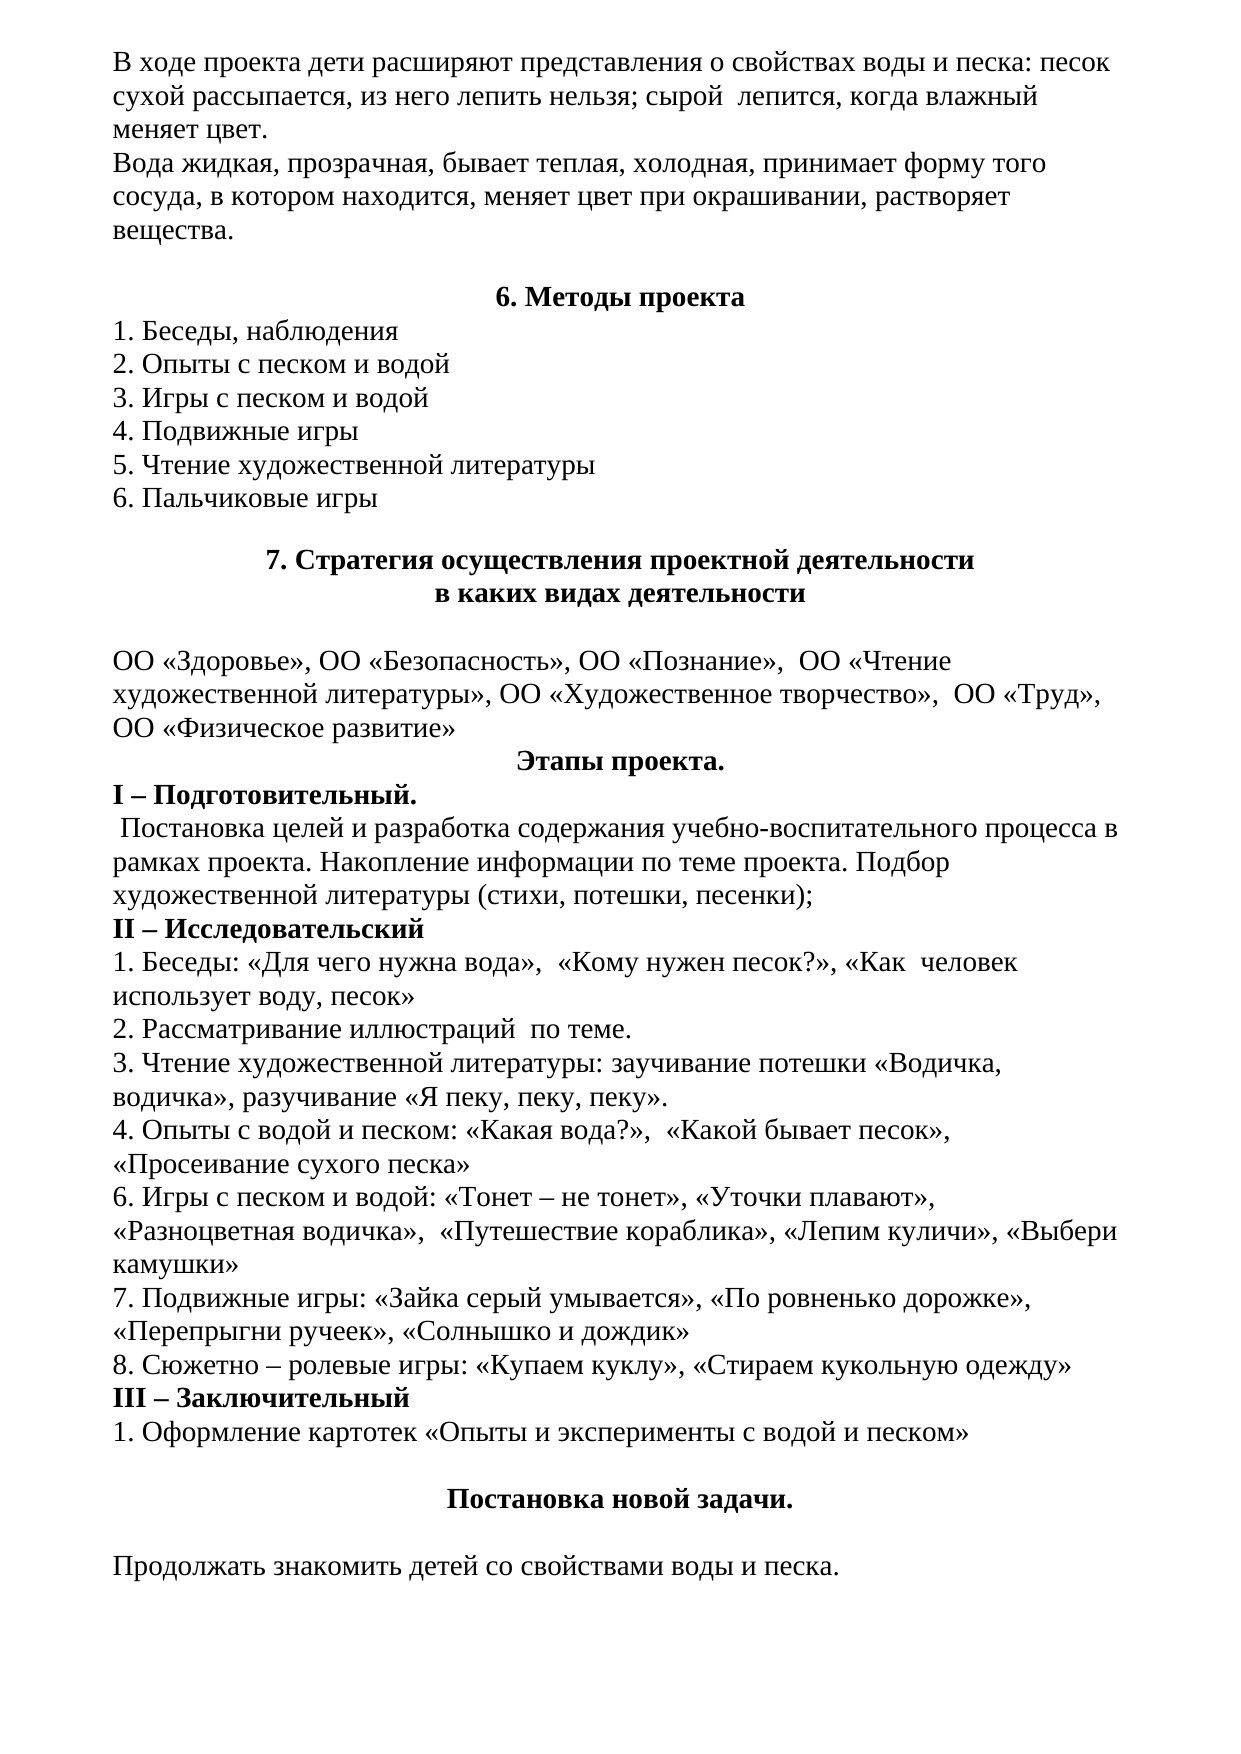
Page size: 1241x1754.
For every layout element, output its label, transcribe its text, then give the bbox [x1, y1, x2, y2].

text 1. Беседы: «Для чего нужна вода», «Кому нужен песок?», «Как человек использует воду, песок» [112, 944, 1128, 1012]
text в каких видах деятельности [112, 576, 1128, 609]
text Постановка новой задачи. [112, 1481, 1128, 1515]
text II – Исследовательский [112, 911, 1128, 944]
text 2. Опыты с песком и водой [112, 346, 1128, 380]
text III – Заключительный [112, 1381, 1128, 1414]
text 4. Подвижные игры [112, 413, 1128, 447]
text 4. Опыты с водой и песком: «Какая вода?», «Какой бывает песок», «Просеивание сухого песка» [112, 1112, 1128, 1179]
text I – Подготовительный. [112, 777, 1128, 810]
text 3. Чтение художественной литературы: заучивание потешки «Водичка, водичка», разучивание «Я пеку, пеку, пеку». [112, 1045, 1128, 1112]
text 7. Подвижные игры: «Зайка серый умывается», «По ровненько дорожке», «Перепрыгни ручеек», «Солнышко и дождик» [112, 1280, 1128, 1347]
text 1. Беседы, наблюдения [112, 313, 1128, 346]
text 3. Игры с песком и водой [112, 380, 1128, 413]
text 5. Чтение художественной литературы [112, 447, 1128, 480]
text ОО «Здоровье», ОО «Безопасность», ОО «Познание», ОО «Чтение художественной литературы», ОО «Художественное творчество», ОО «Труд», ОО «Физическое развитие» [112, 643, 1128, 743]
text Постановка целей и разработка содержания учебно-воспитательного процесса в рамках проекта. Накопление информации по теме проекта. Подбор художественной литературы (стихи, потешки, песенки); [112, 810, 1128, 911]
text 1. Оформление картотек «Опыты и эксперименты с водой и песком» [112, 1414, 1128, 1448]
text Продолжать знакомить детей со свойствами воды и песка. [112, 1548, 1128, 1582]
text 6. Методы проекта [112, 279, 1128, 313]
text Вода жидкая, прозрачная, бывает теплая, холодная, принимает форму того сосуда, в котором находится, меняет цвет при окрашивании, растворяет вещества. [112, 145, 1128, 246]
text 6. Игры с песком и водой: «Тонет – не тонет», «Уточки плавают», «Разноцветная водичка», «Путешествие кораблика», «Лепим куличи», «Выбери камушки» [112, 1179, 1128, 1280]
text 8. Сюжетно – ролевые игры: «Купаем куклу», «Стираем кукольную одежду» [112, 1347, 1128, 1381]
text 2. Рассматривание иллюстраций по теме. [112, 1012, 1128, 1045]
text Этапы проекта. [112, 743, 1128, 777]
text 7. Стратегия осуществления проектной деятельности [112, 542, 1128, 576]
text 6. Пальчиковые игры [112, 480, 1128, 514]
text В ходе проекта дети расширяют представления о свойствах воды и песка: песок сухой рассыпается, из него лепить нельзя; сырой лепится, когда влажный меняет цвет. [112, 44, 1128, 145]
